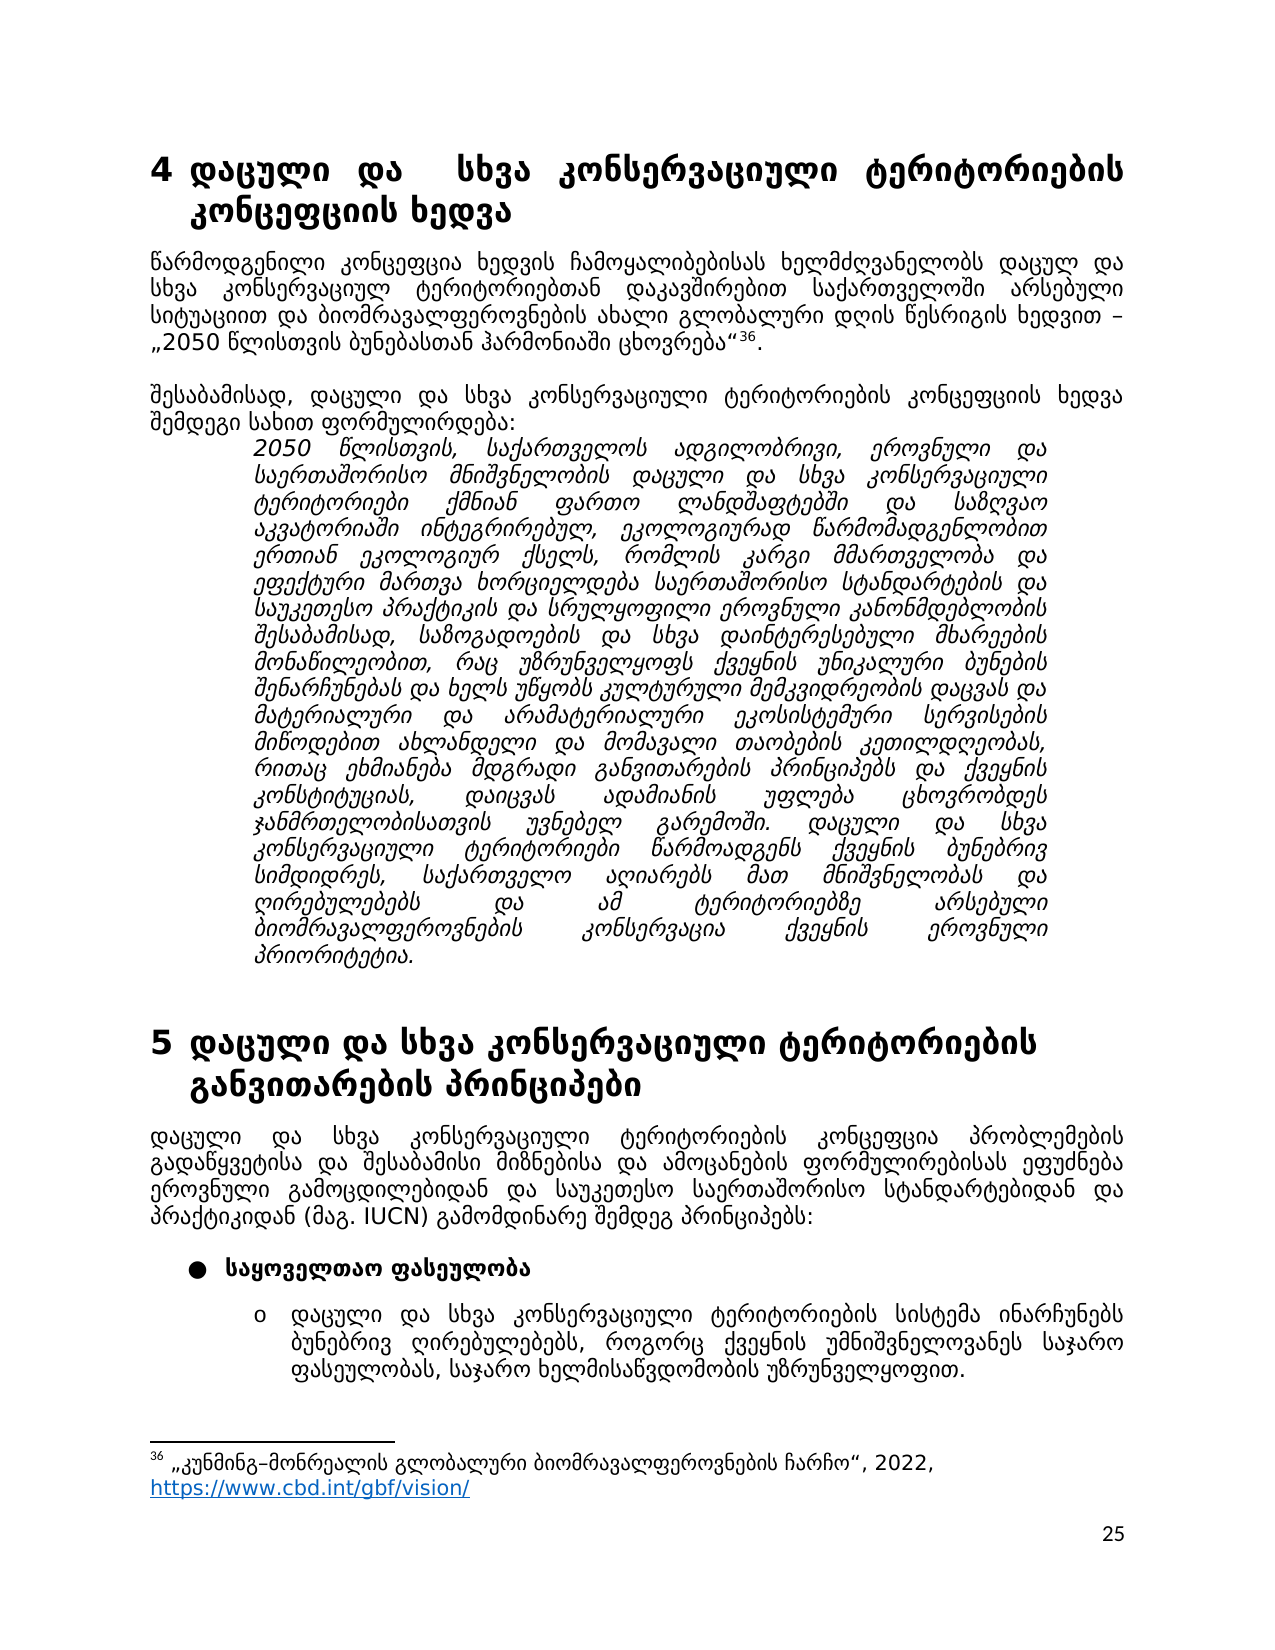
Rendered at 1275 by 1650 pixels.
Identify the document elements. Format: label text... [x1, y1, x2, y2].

text 2050 წლისთვის, საქართველოს ადგილობრივი, ეროვნული და საერთაშორისო მნიშვნელობის დაცული და სხვა კონსერვაციული ტერიტორიები ქმნიან ფართო ლანდშაფტებში და საზღვაო აკვატორიაში ინტეგრირებულ, ეკოლოგიურად წარმომადგენლობით ერთიან ეკოლოგიურ ქსელს, რომლის კარგი მმართველობა და ეფექტური მართვა ხორციელდება საერთაშორისო სტანდარტების და საუკეთესო პრაქტიკის და სრულყოფილი ეროვნული კანონმდებლობის შესაბამისად, საზოგადოების და სხვა დაინტერესებული მხარეების მონაწილეობით, რაც უზრუნველყოფს ქვეყნის უნიკალური ბუნების შენარჩუნებას და ხელს უწყობს კულტურული მემკვიდრეობის დაცვას და მატერიალური და არამატერიალური ეკოსისტემური სერვისების მიწოდებით ახლანდელი და მომავალი თაობების კეთილდღეობას, რითაც ეხმიანება მდგრადი განვითარების პრინციპებს და ქვეყნის კონსტიტუციას, დაიცვას ადამიანის უფლება ცხოვრობდეს ჯანმრთელობისათვის უვნებელ გარემოში. დაცული და სხვა კონსერვაციული ტერიტორიები წარმოადგენს ქვეყნის ბუნებრივ სიმდიდრეს, საქართველო აღიარებს მათ მნიშვნელობას და ღირებულებებს და ამ ტერიტორიებზე არსებული ბიომრავალფეროვნების კონსერვაცია ქვეყნის ეროვნული პრიორიტეტია. [253, 436, 1050, 969]
text შესაბამისად, დაცული და სხვა კონსერვაციული ტერიტორიების კონცეფციის ხედვა შემდეგი სახით ფორმულირდება: [150, 382, 1125, 436]
text დაცული და სხვა კონსერვაციული ტერიტორიების კონცეფცია პრობლემების გადაწყვეტისა და შესაბამისი მიზნებისა და ამოცანების ფორმულირებისას ეფუძნება ეროვნული გამოცდილებიდან და საუკეთესო საერთაშორისო სტანდარტებიდან და პრაქტიკიდან (მაგ. IUCN) გამომდინარე შემდეგ პრინციპებს: [150, 1123, 1125, 1229]
list საყოველთაო ფასეულობა [187, 1242, 1125, 1289]
list დაცული და სხვა კონსერვაციული ტერიტორიების სისტემა ინარჩუნებს ბუნებრივ ღირებულებებს, როგორც ქვეყნის უმნიშვნელოვანეს საჯარო ფასეულობას, საჯარო ხელმისაწვდომობის უზრუნველყოფით. [253, 1301, 1125, 1383]
list დაცული და სხვა კონსერვაციული ტერიტორიების განვითარების პრინციპები [150, 1024, 1125, 1104]
text წარმოდგენილი კონცეფცია ხედვის ჩამოყალიბებისას ხელმძღვანელობს დაცულ და სხვა კონსერვაციულ ტერიტორიებთან დაკავშირებით საქართველოში არსებული სიტუაციით და ბიომრავალფეროვნების ახალი გლობალური დღის წესრიგის ხედვით – „2050 წლისთვის ბუნებასთან ჰარმონიაში ცხოვრება“. [150, 249, 1125, 356]
list დაცული და სხვა კონსერვაციული ტერიტორიების კონცეფციის ხედვა [150, 150, 1125, 230]
